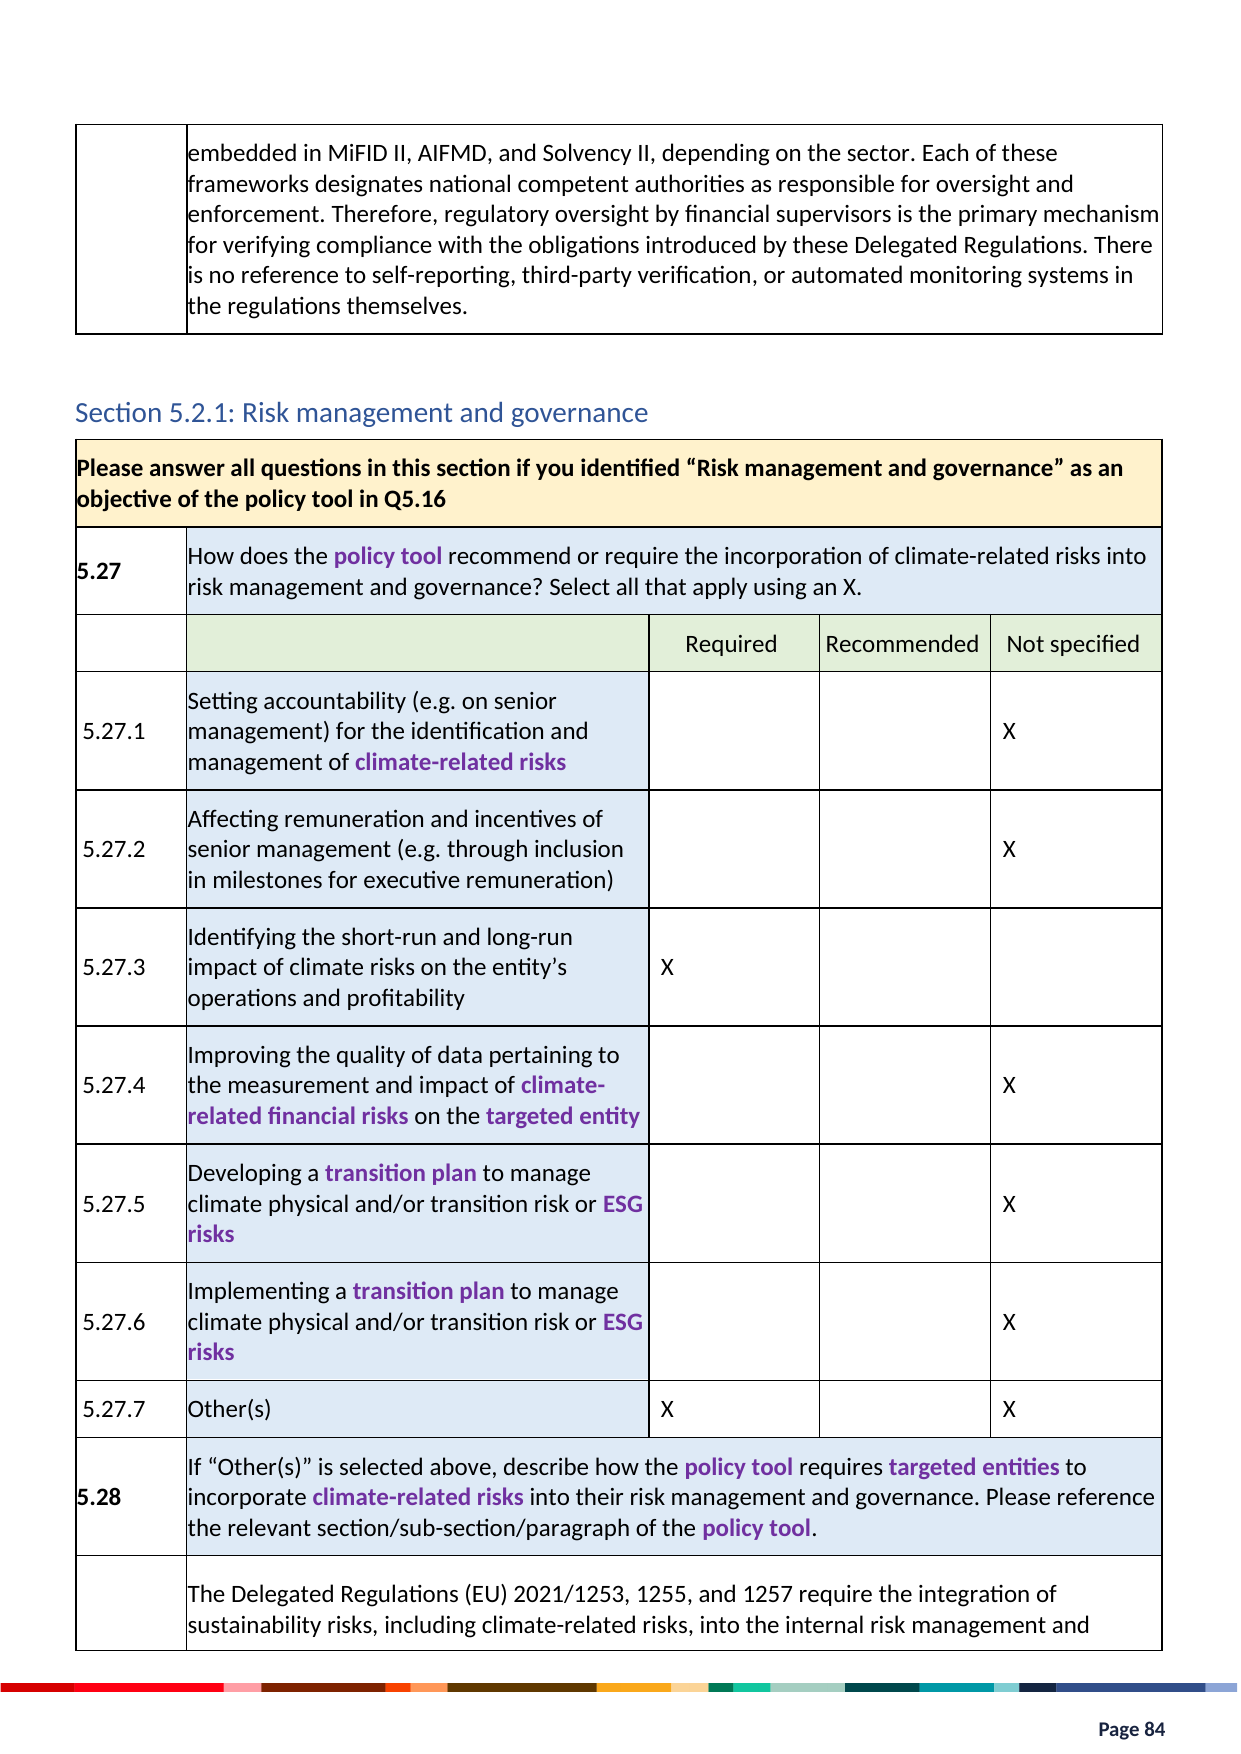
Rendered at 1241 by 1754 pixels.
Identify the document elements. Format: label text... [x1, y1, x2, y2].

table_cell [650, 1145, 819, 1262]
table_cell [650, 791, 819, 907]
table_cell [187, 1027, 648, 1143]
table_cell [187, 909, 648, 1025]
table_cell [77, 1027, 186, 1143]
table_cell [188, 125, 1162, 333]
subtitle Section 5.2.1: Risk management and governance [75, 394, 1165, 430]
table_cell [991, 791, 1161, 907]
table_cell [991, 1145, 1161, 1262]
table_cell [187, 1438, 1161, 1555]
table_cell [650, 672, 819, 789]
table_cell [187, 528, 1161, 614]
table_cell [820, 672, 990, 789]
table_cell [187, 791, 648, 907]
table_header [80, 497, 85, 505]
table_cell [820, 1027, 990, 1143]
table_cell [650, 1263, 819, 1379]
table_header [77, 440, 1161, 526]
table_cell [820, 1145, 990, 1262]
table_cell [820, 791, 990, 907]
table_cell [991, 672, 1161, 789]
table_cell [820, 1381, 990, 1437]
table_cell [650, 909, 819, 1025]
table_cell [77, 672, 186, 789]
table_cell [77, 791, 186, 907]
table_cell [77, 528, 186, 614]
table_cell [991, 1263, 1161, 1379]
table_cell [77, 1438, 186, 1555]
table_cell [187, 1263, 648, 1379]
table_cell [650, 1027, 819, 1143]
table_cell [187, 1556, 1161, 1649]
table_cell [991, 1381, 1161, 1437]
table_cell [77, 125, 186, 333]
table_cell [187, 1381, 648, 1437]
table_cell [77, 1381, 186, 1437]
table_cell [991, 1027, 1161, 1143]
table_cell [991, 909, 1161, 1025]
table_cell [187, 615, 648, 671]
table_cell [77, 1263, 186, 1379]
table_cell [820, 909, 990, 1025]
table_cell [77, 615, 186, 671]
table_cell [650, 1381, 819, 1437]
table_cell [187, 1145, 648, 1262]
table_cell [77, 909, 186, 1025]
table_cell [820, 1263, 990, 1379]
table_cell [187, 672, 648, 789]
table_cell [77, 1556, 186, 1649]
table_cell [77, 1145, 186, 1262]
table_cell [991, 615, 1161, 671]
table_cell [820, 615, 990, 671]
picture [0, 1683, 1236, 1692]
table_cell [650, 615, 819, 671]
